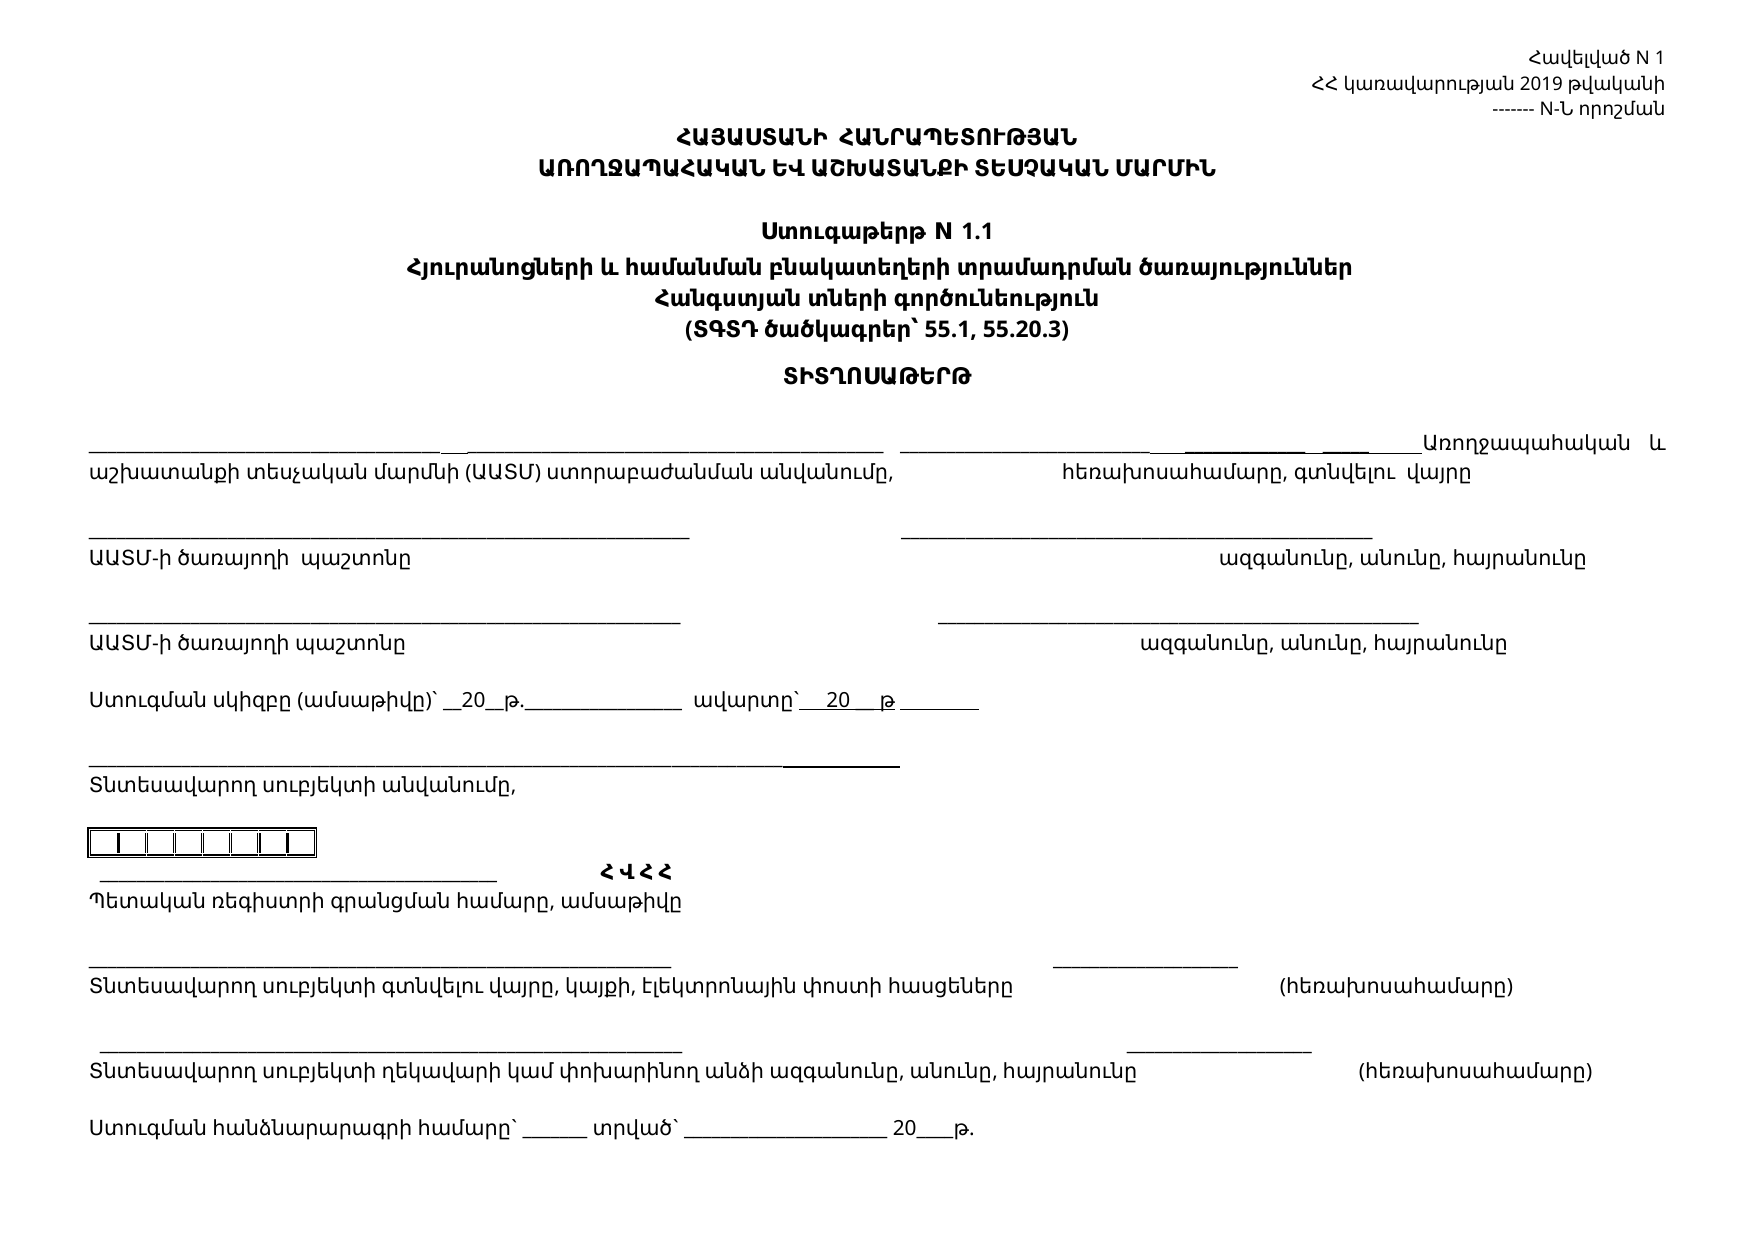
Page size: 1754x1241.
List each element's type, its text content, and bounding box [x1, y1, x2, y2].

text (ՏԳՏԴ ծածկագրեր՝ 55.1, 55.20.3) [89, 313, 1665, 344]
text Ստուգման հանձնարարագրի համարը` _______ տրված` ______________________ 20____թ. [89, 1113, 1665, 1142]
text _______________________________________________________________ ____________________ [89, 943, 1665, 971]
table_header [175, 831, 203, 854]
table_header [146, 831, 174, 854]
table_header [203, 831, 231, 854]
text Հավելված N 1 [89, 44, 1665, 70]
text Տնտեսավարող սուբյեկտի անվանումը, [89, 770, 1665, 799]
text ՀՀ կառավարության 2019 թվականի [89, 70, 1665, 95]
text Պետական ռեգիստրի գրանցման համարը, ամսաթիվը [89, 886, 1665, 914]
text Տնտեսավարող սուբյեկտի գտնվելու վայրը, կայքի, էլեկտրոնային փոստի հասցեները (հեռախոսահամարը) [89, 971, 1665, 999]
text Տնտեսավարող սուբյեկտի ղեկավարի կամ փոխարինող անձի ազգանունը, անունը, հայրանունը (հեռախոսահամարը) [89, 1056, 1665, 1085]
table_header [91, 831, 118, 854]
text _________________________________________________________________ ___________________________________________________ [89, 514, 1665, 543]
text ------- N-Ն որոշման [89, 95, 1665, 121]
table_header [259, 829, 287, 854]
text Ստուգաթերթ N 1.1 [89, 215, 1665, 246]
table_header [287, 831, 314, 854]
table_header [231, 829, 259, 854]
text Ստուգման սկիզբը (ամսաթիվը)` __20__թ._________________ ավարտը` 20 __ թ [89, 685, 1665, 713]
text ___________________________________________ Հ Վ Հ Հ [89, 857, 1665, 886]
text ԱԱՏՄ-ի ծառայողի պաշտոնը ազգանունը, անունը, հայրանունը [89, 543, 1665, 571]
text ________________________________________________________________ ____________________________________________________ [89, 599, 1665, 628]
table_header [118, 831, 146, 854]
text ՏԻՏՂՈՍԱԹԵՐԹ [89, 360, 1665, 391]
text Հանգստյան տների գործունեություն [89, 282, 1665, 313]
text ՀԱՅԱՍՏԱՆԻ ՀԱՆՐԱՊԵՏՈՒԹՅԱՆ [89, 121, 1665, 152]
text _______________________________________________________________ ____________________ [89, 1028, 1665, 1056]
text ___________________________________________________________________________ [89, 742, 1665, 770]
text ԱԱՏՄ-ի ծառայողի պաշտոնը ազգանունը, անունը, հայրանունը [89, 628, 1665, 656]
text Հյուրանոցների և համանման բնակատեղերի տրամադրման ծառայություններ [89, 251, 1665, 282]
text ______________________________________ _____________________________________________ ___________________________ _____________ _____ Առողջապահական և աշխատանքի տեսչական մարմնի (ԱԱՏՄ) ստորաբաժանման անվանումը, հեռախոսահամարը, գտնվելու վայրը [89, 428, 1665, 485]
text ԱՌՈՂՋԱՊԱՀԱԿԱՆ ԵՎ ԱՇԽԱՏԱՆՔԻ ՏԵՍՉԱԿԱՆ ՄԱՐՄԻՆ [89, 152, 1665, 183]
